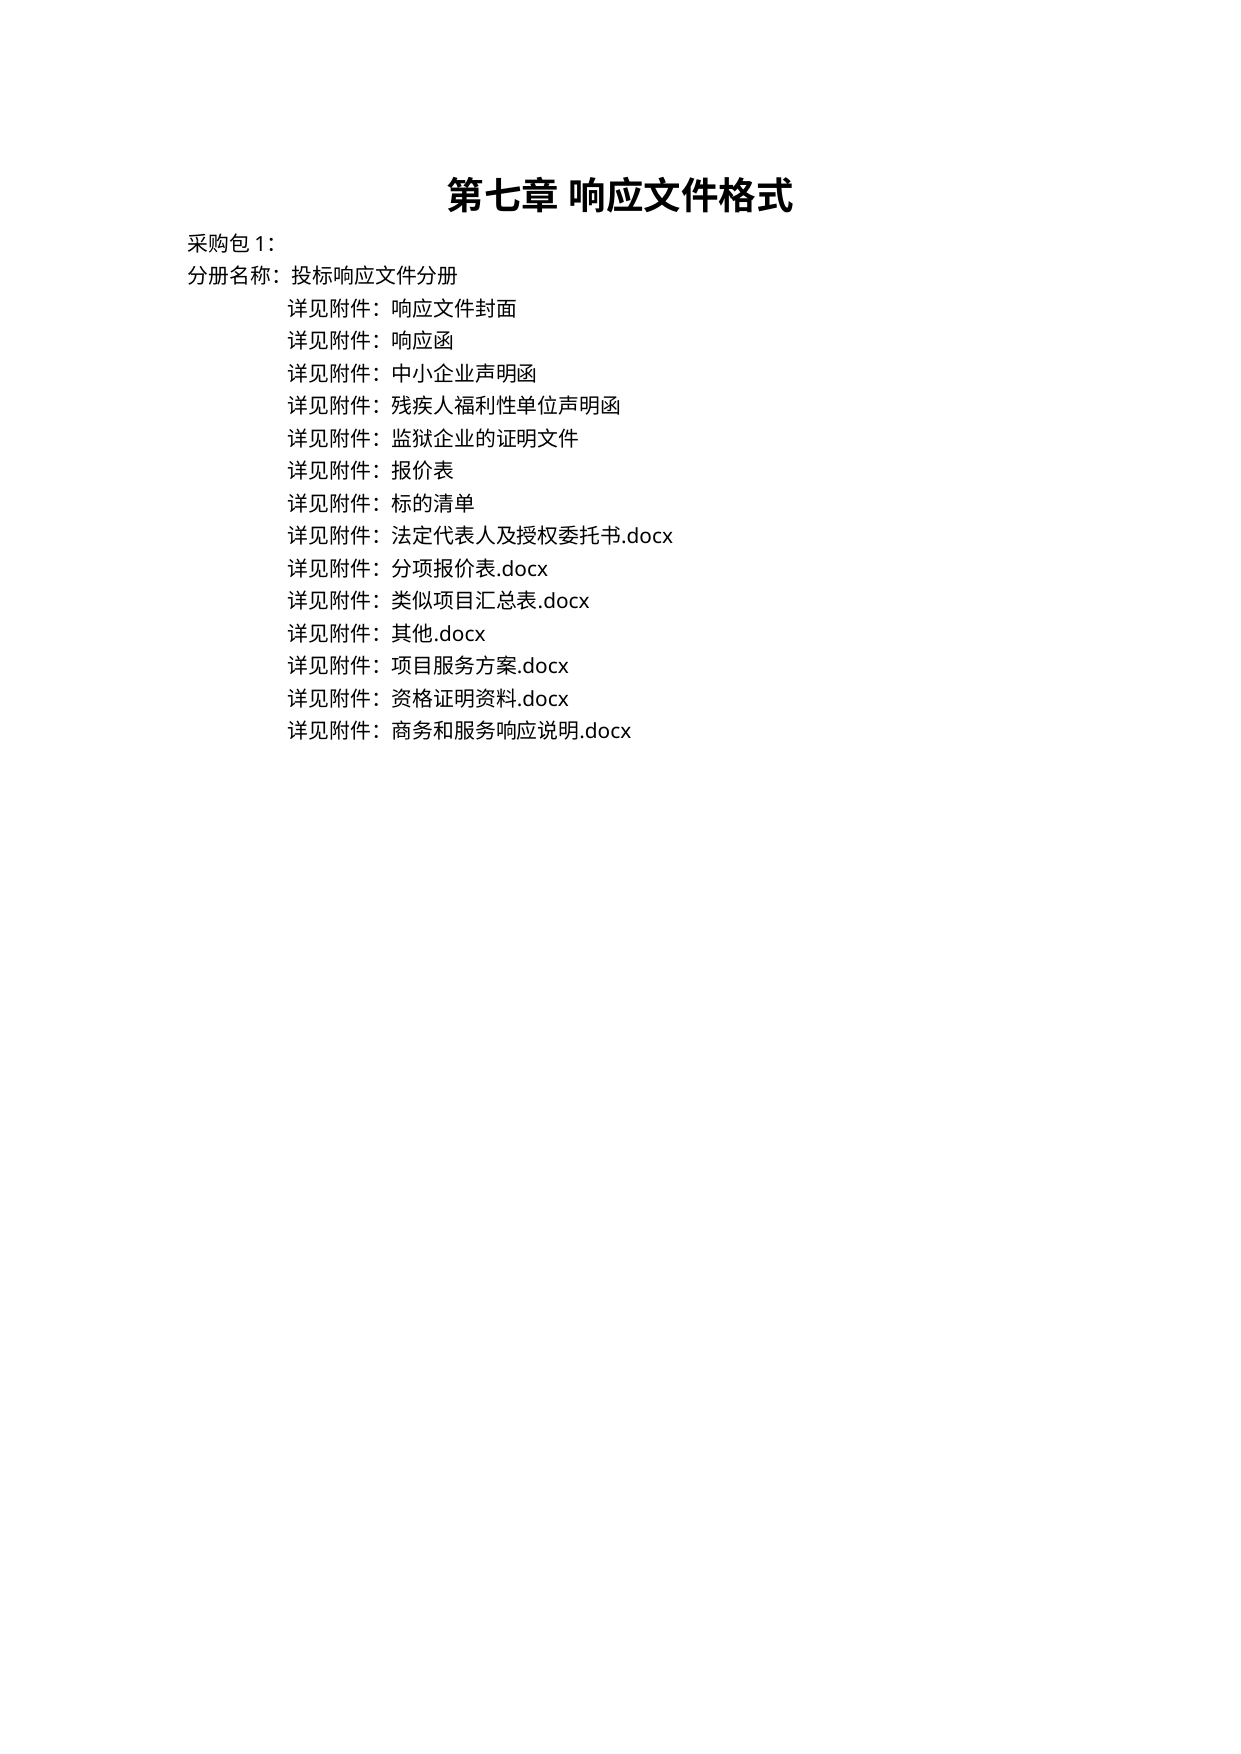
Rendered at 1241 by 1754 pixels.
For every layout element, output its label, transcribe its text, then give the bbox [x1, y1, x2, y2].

text 详见附件：资格证明资料.docx [187, 682, 1053, 714]
text 详见附件：监狱企业的证明文件 [187, 422, 1053, 454]
text 详见附件：商务和服务响应说明.docx [187, 714, 1053, 747]
text 详见附件：类似项目汇总表.docx [187, 584, 1053, 617]
text 详见附件：标的清单 [187, 487, 1053, 519]
text 详见附件：响应函 [187, 324, 1053, 357]
text 详见附件：法定代表人及授权委托书.docx [187, 519, 1053, 552]
text 详见附件：报价表 [187, 454, 1053, 487]
text 详见附件：中小企业声明函 [187, 357, 1053, 389]
text 采购包1： [187, 227, 1053, 259]
text 详见附件：项目服务方案.docx [187, 649, 1053, 682]
text 详见附件：残疾人福利性单位声明函 [187, 389, 1053, 422]
text 第七章 响应文件格式 [187, 162, 1053, 227]
text 详见附件：响应文件封面 [187, 292, 1053, 324]
text 详见附件：其他.docx [187, 617, 1053, 649]
text 分册名称：投标响应文件分册 [187, 259, 1053, 292]
text 详见附件：分项报价表.docx [187, 552, 1053, 584]
